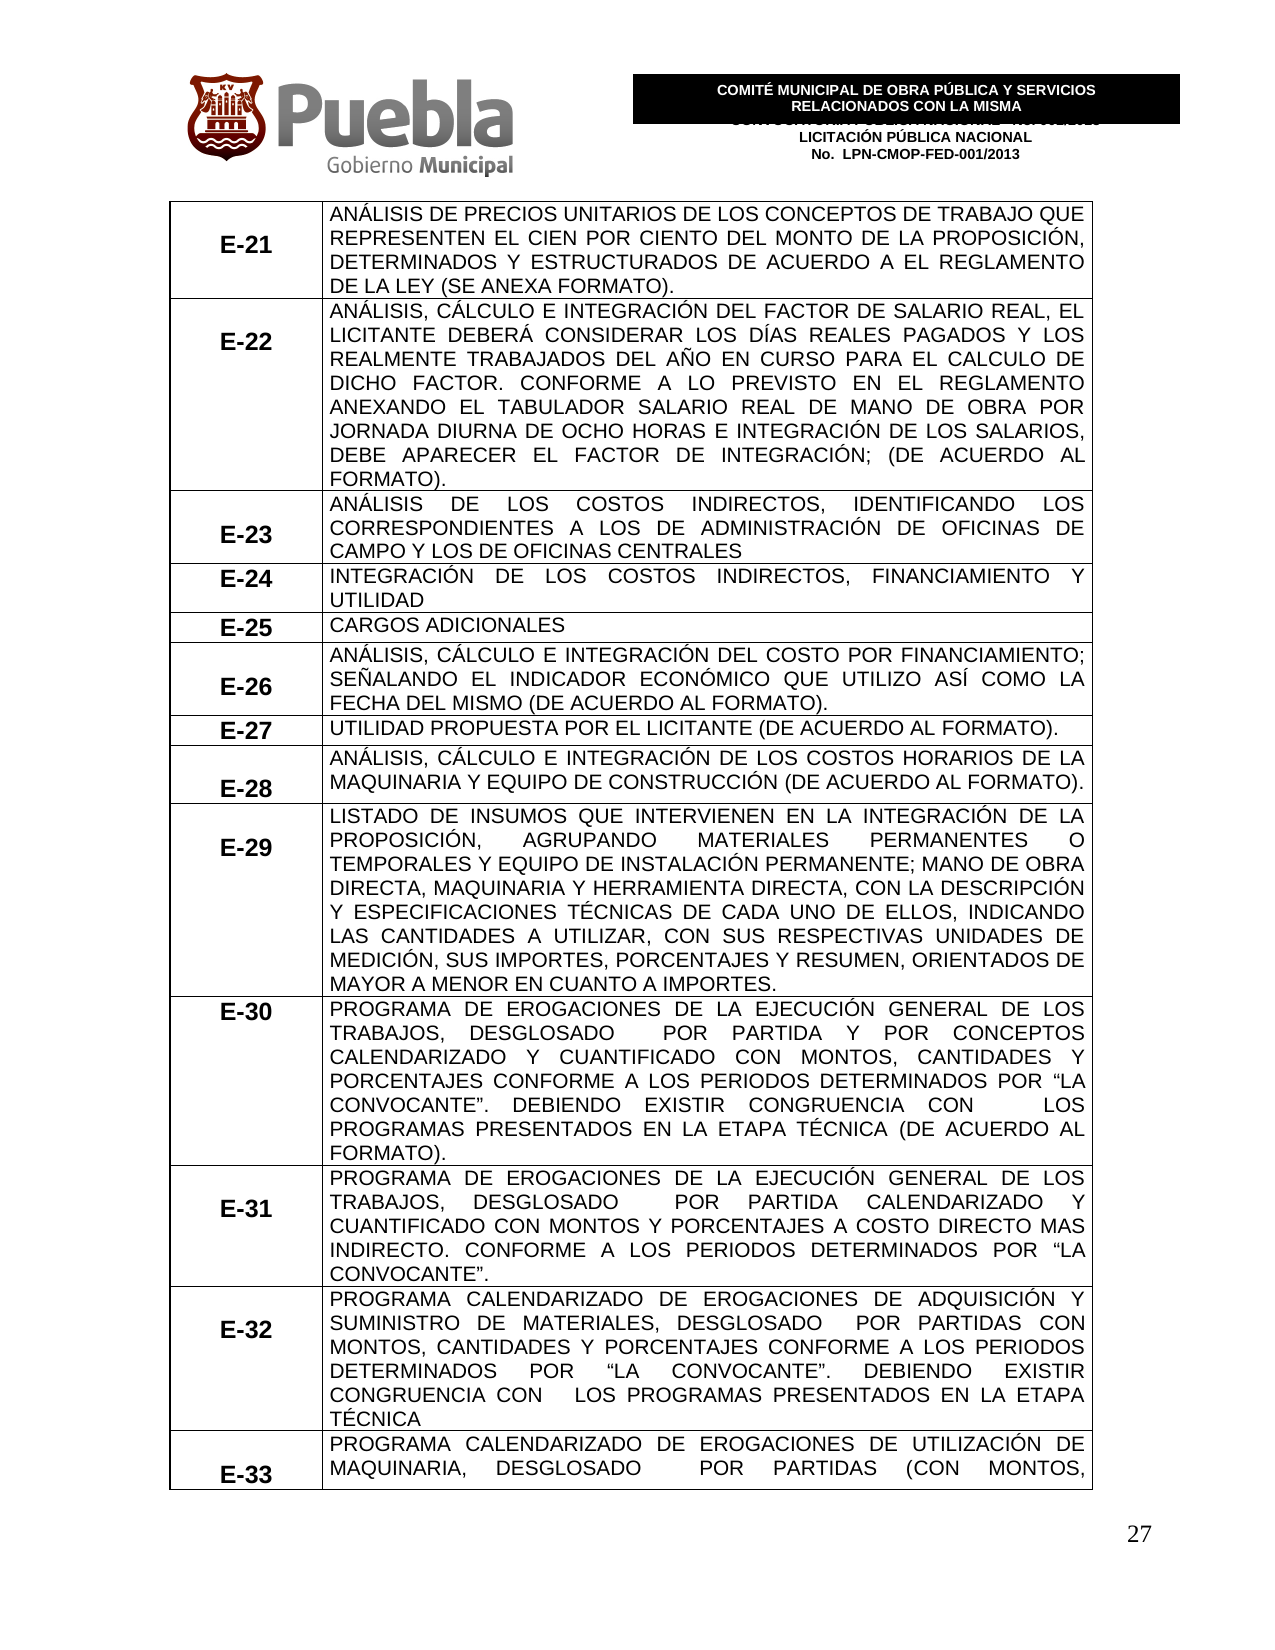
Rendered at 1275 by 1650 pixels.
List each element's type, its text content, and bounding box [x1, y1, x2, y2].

table_cell INTEGRACIÓN DE LOS COSTOS INDIRECTOS, FINANCIAMIENTO Y UTILIDAD [323, 564, 1092, 612]
table_cell E-31 [171, 1166, 322, 1286]
table_cell ANÁLISIS DE LOS COSTOS INDIRECTOS, IDENTIFICANDO LOS CORRESPONDIENTES A LOS DE ADMINISTRACIÓN DE OFICINAS DE CAMPO Y LOS DE OFICINAS CENTRALES [323, 491, 1092, 563]
table_cell E-24 [171, 564, 322, 612]
table_cell UTILIDAD PROPUESTA POR EL LICITANTE (DE ACUERDO AL FORMATO). [323, 716, 1092, 745]
table_cell E-26 [171, 643, 322, 715]
table_cell E-30 [171, 997, 322, 1165]
table_cell ANÁLISIS, CÁLCULO E INTEGRACIÓN DEL COSTO POR FINANCIAMIENTO; SEÑALANDO EL INDICADOR ECONÓMICO QUE UTILIZO ASÍ COMO LA FECHA DEL MISMO (DE ACUERDO AL FORMATO). [323, 643, 1092, 715]
table_cell E-29 [171, 804, 322, 996]
table_cell E-27 [171, 716, 322, 745]
table_cell CARGOS ADICIONALES [323, 613, 1092, 642]
table_cell E-21 [171, 202, 322, 298]
table_cell E-32 [171, 1287, 322, 1430]
table_cell PROGRAMA CALENDARIZADO DE EROGACIONES DE ADQUISICIÓN Y SUMINISTRO DE MATERIALES, DESGLOSADO POR PARTIDAS CON MONTOS, CANTIDADES Y PORCENTAJES CONFORME A LOS PERIODOS DETERMINADOS POR “LA CONVOCANTE”. DEBIENDO EXISTIR CONGRUENCIA CON LOS PROGRAMAS PRESENTADOS EN LA ETAPA TÉCNICA [323, 1287, 1092, 1430]
table_cell E-33 [171, 1431, 322, 1489]
table_cell E-25 [171, 613, 322, 642]
picture [187, 73, 513, 177]
table_cell PROGRAMA DE EROGACIONES DE LA EJECUCIÓN GENERAL DE LOS TRABAJOS, DESGLOSADO POR PARTIDA CALENDARIZADO Y CUANTIFICADO CON MONTOS Y PORCENTAJES A COSTO DIRECTO MAS INDIRECTO. CONFORME A LOS PERIODOS DETERMINADOS POR “LA CONVOCANTE”. [323, 1166, 1092, 1286]
table_cell E-22 [171, 299, 322, 490]
table_cell ANÁLISIS, CÁLCULO E INTEGRACIÓN DEL FACTOR DE SALARIO REAL, EL LICITANTE DEBERÁ CONSIDERAR LOS DÍAS REALES PAGADOS Y LOS REALMENTE TRABAJADOS DEL AÑO EN CURSO PARA EL CALCULO DE DICHO FACTOR. CONFORME A LO PREVISTO EN EL REGLAMENTO ANEXANDO EL TABULADOR SALARIO REAL DE MANO DE OBRA POR JORNADA DIURNA DE OCHO HORAS E INTEGRACIÓN DE LOS SALARIOS, DEBE APARECER EL FACTOR DE INTEGRACIÓN; (DE ACUERDO AL FORMATO). [323, 299, 1092, 490]
table_cell ANÁLISIS DE PRECIOS UNITARIOS DE LOS CONCEPTOS DE TRABAJO QUE REPRESENTEN EL CIEN POR CIENTO DEL MONTO DE LA PROPOSICIÓN, DETERMINADOS Y ESTRUCTURADOS DE ACUERDO A EL REGLAMENTO DE LA LEY (SE ANEXA FORMATO). [323, 202, 1092, 298]
table_cell LISTADO DE INSUMOS QUE INTERVIENEN EN LA INTEGRACIÓN DE LA PROPOSICIÓN, AGRUPANDO MATERIALES PERMANENTES O TEMPORALES Y EQUIPO DE INSTALACIÓN PERMANENTE; MANO DE OBRA DIRECTA, MAQUINARIA Y HERRAMIENTA DIRECTA, CON LA DESCRIPCIÓN Y ESPECIFICACIONES TÉCNICAS DE CADA UNO DE ELLOS, INDICANDO LAS CANTIDADES A UTILIZAR, CON SUS RESPECTIVAS UNIDADES DE MEDICIÓN, SUS IMPORTES, PORCENTAJES Y RESUMEN, ORIENTADOS DE MAYOR A MENOR EN CUANTO A IMPORTES. [323, 804, 1092, 996]
table_cell E-28 [171, 746, 322, 803]
table_cell ANÁLISIS, CÁLCULO E INTEGRACIÓN DE LOS COSTOS HORARIOS DE LA MAQUINARIA Y EQUIPO DE CONSTRUCCIÓN (DE ACUERDO AL FORMATO). [323, 746, 1092, 803]
table_cell PROGRAMA DE EROGACIONES DE LA EJECUCIÓN GENERAL DE LOS TRABAJOS, DESGLOSADO POR PARTIDA Y POR CONCEPTOS CALENDARIZADO Y CUANTIFICADO CON MONTOS, CANTIDADES Y PORCENTAJES CONFORME A LOS PERIODOS DETERMINADOS POR “LA CONVOCANTE”. DEBIENDO EXISTIR CONGRUENCIA CON LOS PROGRAMAS PRESENTADOS EN LA ETAPA TÉCNICA (DE ACUERDO AL FORMATO). [323, 997, 1092, 1165]
table_cell E-23 [171, 491, 322, 563]
